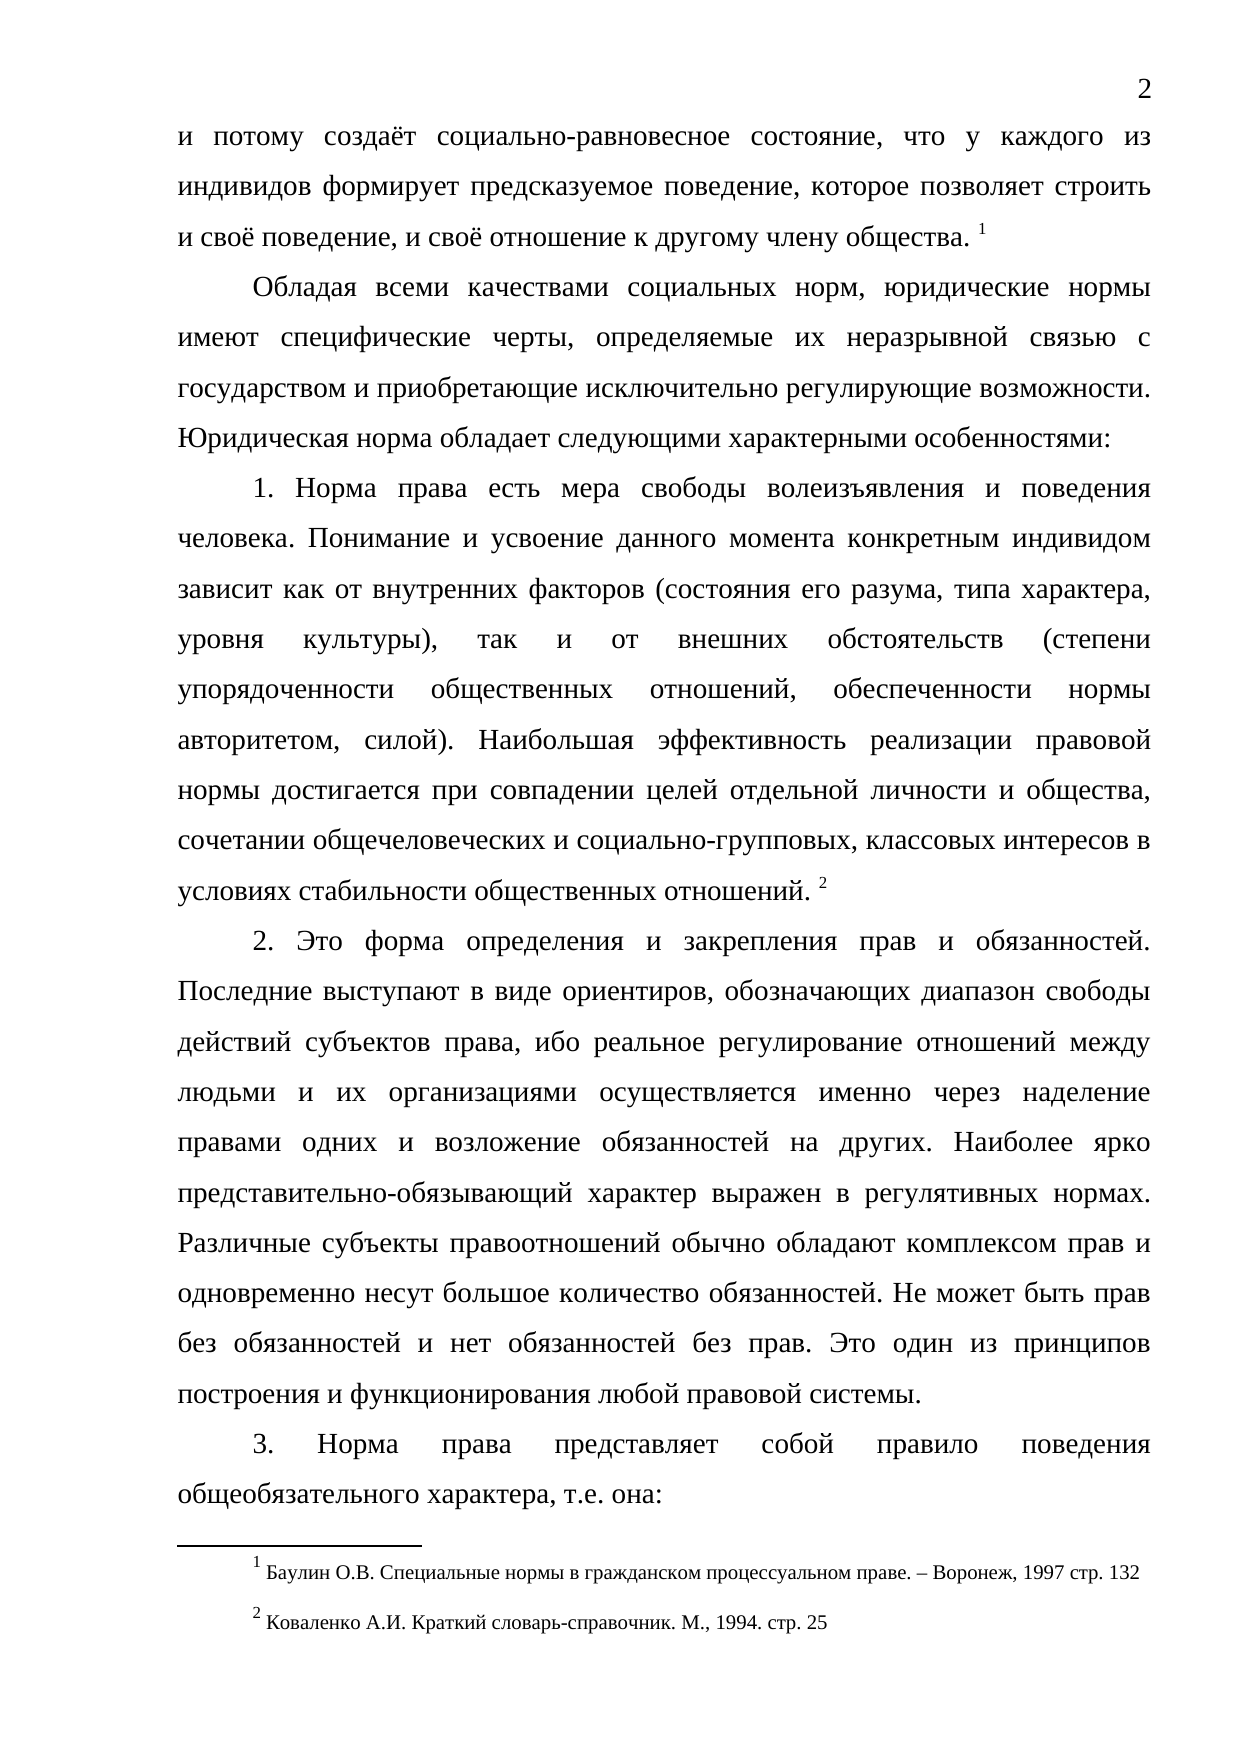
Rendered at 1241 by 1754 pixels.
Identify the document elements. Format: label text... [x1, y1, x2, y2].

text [177, 118, 1152, 252]
text Обладая всеми качествами социальных норм, юридические нормы имеют специфические черты, определяемые их неразрывной связью с государством и приобретающие исключительно регулирующие возможности. Юридическая норма обладает следующими характерными особенностями: [177, 269, 1152, 453]
text 2. Это форма определения и закрепления прав и обязанностей. Последние выступают в виде ориентиров, обозначающих диапазон свободы действий субъектов права, ибо реальное регулирование отношений между людьми и их организациями осуществляется именно через наделение правами одних и возложение обязанностей на других. Наиболее ярко представительно-обязывающий характер выражен в регулятивных нормах. Различные субъекты правоотношений обычно обладают комплексом прав и одновременно несут большое количество обязанностей. Не может быть прав без обязанностей и нет обязанностей без прав. Это один из принципов построения и функционирования любой правовой системы. [177, 923, 1152, 1409]
text 3. Норма права представляет собой правило поведения общеобязательного характера, т.е. она: [177, 1426, 1152, 1510]
text 1. Норма права есть мера свободы волеизъявления и поведения человека. Понимание и усвоение данного момента конкретным индивидом зависит как от внутренних факторов (состояния его разума, типа характера, уровня культуры), так и от внешних обстоятельств (степени упорядоченности общественных отношений, обеспеченности нормы авторитетом, силой). Наибольшая эффективность реализации правовой нормы достигается при совпадении целей отдельной личности и общества, сочетании общечеловеческих и социально-групповых, классовых интересов в условиях стабильности общественных отношений. [177, 470, 1152, 906]
